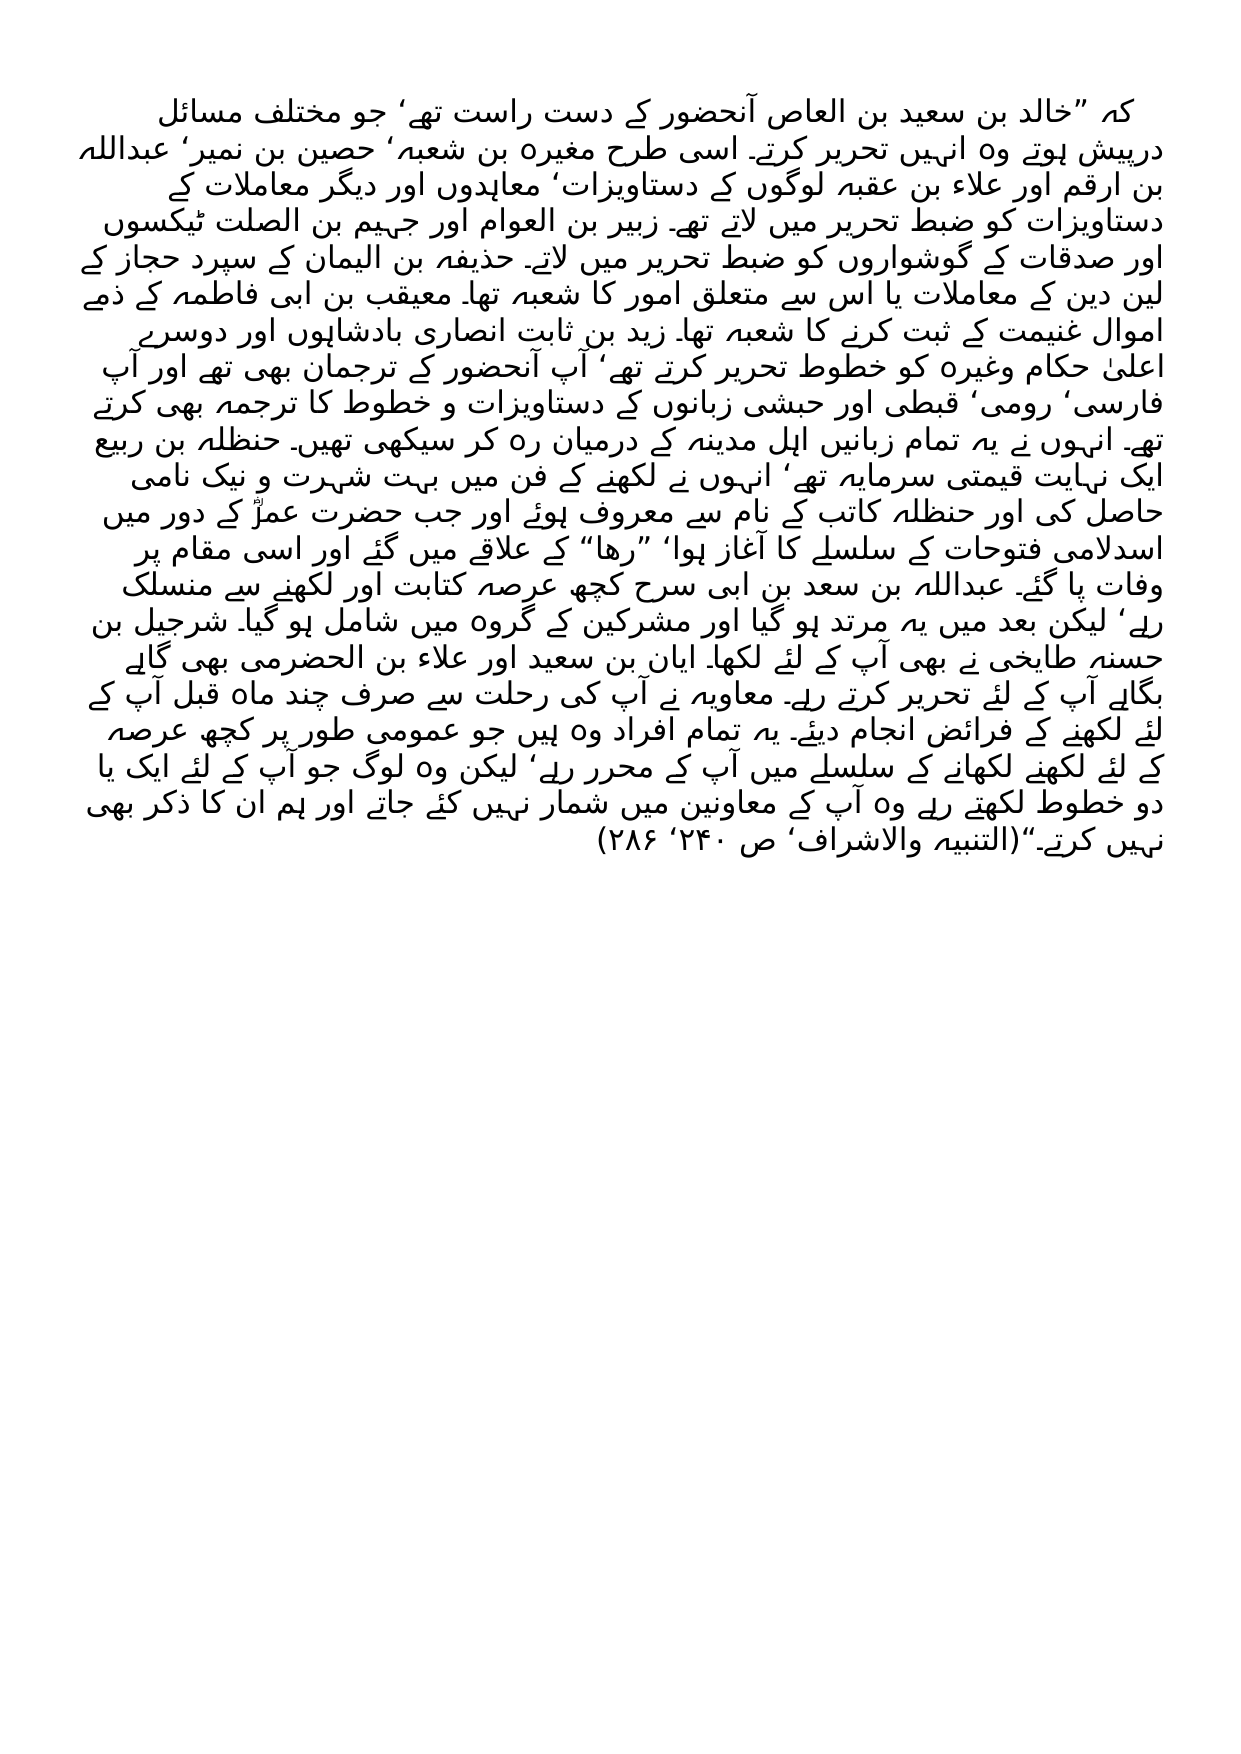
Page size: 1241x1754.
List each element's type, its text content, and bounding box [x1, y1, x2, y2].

text کہ ”خالد بن سعید بن العاص آنحضور کے دست راست تھے‘ جو مختلف مسائل درپیش ہوتے وہ انہیں تحریر کرتے۔ اسی طرح مغیرہ بن شعبہ‘ حصین بن نمیر‘ عبداللہ بن ارقم اور علاء بن عقبہ لوگوں کے دستاویزات‘ معاہدوں اور دیگر معاملات کے دستاویزات کو ضبط تحریر میں لاتے تھے۔ زبیر بن العوام اور جہیم بن الصلت ٹیکسوں اور صدقات کے گوشواروں کو ضبط تحریر میں لاتے۔ حذیفہ بن الیمان کے سپرد حجاز کے لین دین کے معاملات یا اس سے متعلق امور کا شعبہ تھا۔ معیقب بن ابی فاطمہ کے ذمے اموال غنیمت کے ثبت کرنے کا شعبہ تھا۔ زید بن ثابت انصاری بادشاہوں اور دوسرے اعلیٰ حکام وغیرہ کو خطوط تحریر کرتے تھے‘ آپ آنحضور کے ترجمان بھی تھے اور آپ فارسی‘ رومی‘ قبطی اور حبشی زبانوں کے دستاویزات و خطوط کا ترجمہ بھی کرتے تھے۔ انہوں نے یہ تمام زبانیں اہل مدینہ کے درمیان رہ کر سیکھی تھیں۔ حنظلہ بن ربیع ایک نہایت قیمتی سرمایہ تھے‘ انہوں نے لکھنے کے فن میں بہت شہرت و نیک نامی حاصل کی اور حنظلہ کاتب کے نام سے معروف ہوئے اور جب حضرت عمرؓ کے دور میں اسدلامی فتوحات کے سلسلے کا آغاز ہوا‘ ”رھا“ کے علاقے میں گئے اور اسی مقام پر وفات پا گئے۔ عبداللہ بن سعد بن ابی سرح کچھ عرصہ کتابت اور لکھنے سے منسلک رہے‘ لیکن بعد میں یہ مرتد ہو گیا اور مشرکین کے گروہ میں شامل ہو گیا۔ شرجیل بن حسنہ طایخی نے بھی آپ کے لئے لکھا۔ ایان بن سعید اور علاء بن الحضرمی بھی گاہے بگاہے آپ کے لئے تحریر کرتے رہے۔ معاویہ نے آپ کی رحلت سے صرف چند ماہ قبل آپ کے لئے لکھنے کے فرائض انجام دیئے۔ یہ تمام افراد وہ ہیں جو عمومی طور پر کچھ عرصہ کے لئے لکھنے لکھانے کے سلسلے میں آپ کے محرر رہے‘ لیکن وہ لوگ جو آپ کے لئے ایک یا دو خطوط لکھتے رہے وہ آپ کے معاونین میں شمار نہیں کئے جاتے اور ہم ان کا ذکر بھی نہیں کرتے۔“(التنبیہ والاشراف‘ ص ۲۴۰‘ ۲۸۶) [75, 94, 1165, 857]
